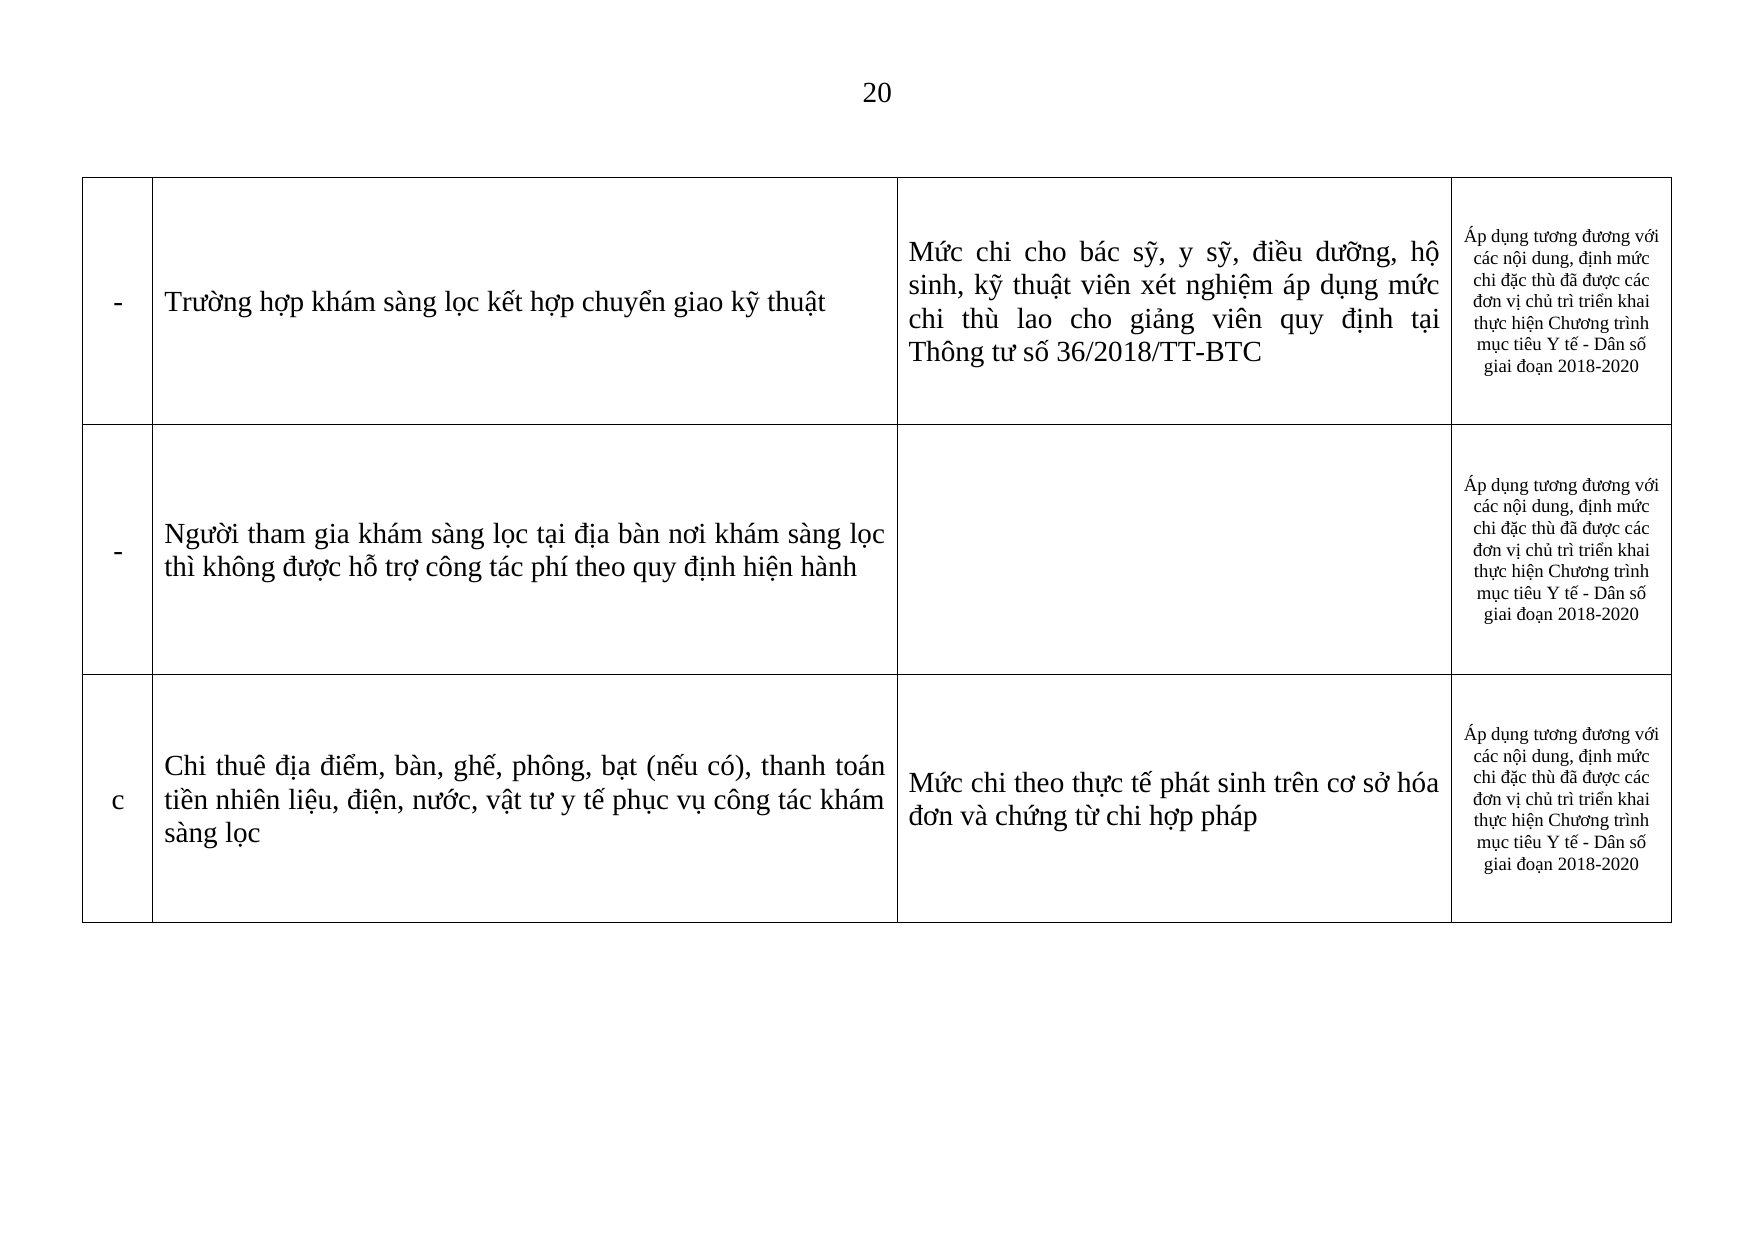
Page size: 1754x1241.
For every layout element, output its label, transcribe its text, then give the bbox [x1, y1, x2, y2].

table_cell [1452, 675, 1671, 922]
table_cell Mức chi cho bác sỹ, y sỹ, điều dưỡng, hộ sinh, kỹ thuật viên xét nghiệm áp dụng mức chi thù lao cho giảng viên quy định tại Thông tư số 36/2018/TT-BTC [898, 178, 1451, 424]
table_cell c [83, 675, 152, 922]
table_cell - [83, 425, 152, 674]
table_cell Chi thuê địa điểm, bàn, ghế, phông, bạt (nếu có), thanh toán tiền nhiên liệu, điện, nước, vật tư y tế phục vụ công tác khám sàng lọc [153, 675, 897, 922]
table_cell Người tham gia khám sàng lọc tại địa bàn nơi khám sàng lọc thì không được hỗ trợ công tác phí theo quy định hiện hành [153, 425, 897, 674]
table_cell Mức chi theo thực tế phát sinh trên cơ sở hóa đơn và chứng từ chi hợp pháp [898, 675, 1451, 922]
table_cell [1452, 178, 1671, 424]
table_cell Trường hợp khám sàng lọc kết hợp chuyển giao kỹ thuật [153, 178, 897, 424]
table_cell - [83, 178, 152, 424]
table_cell [898, 425, 1451, 674]
